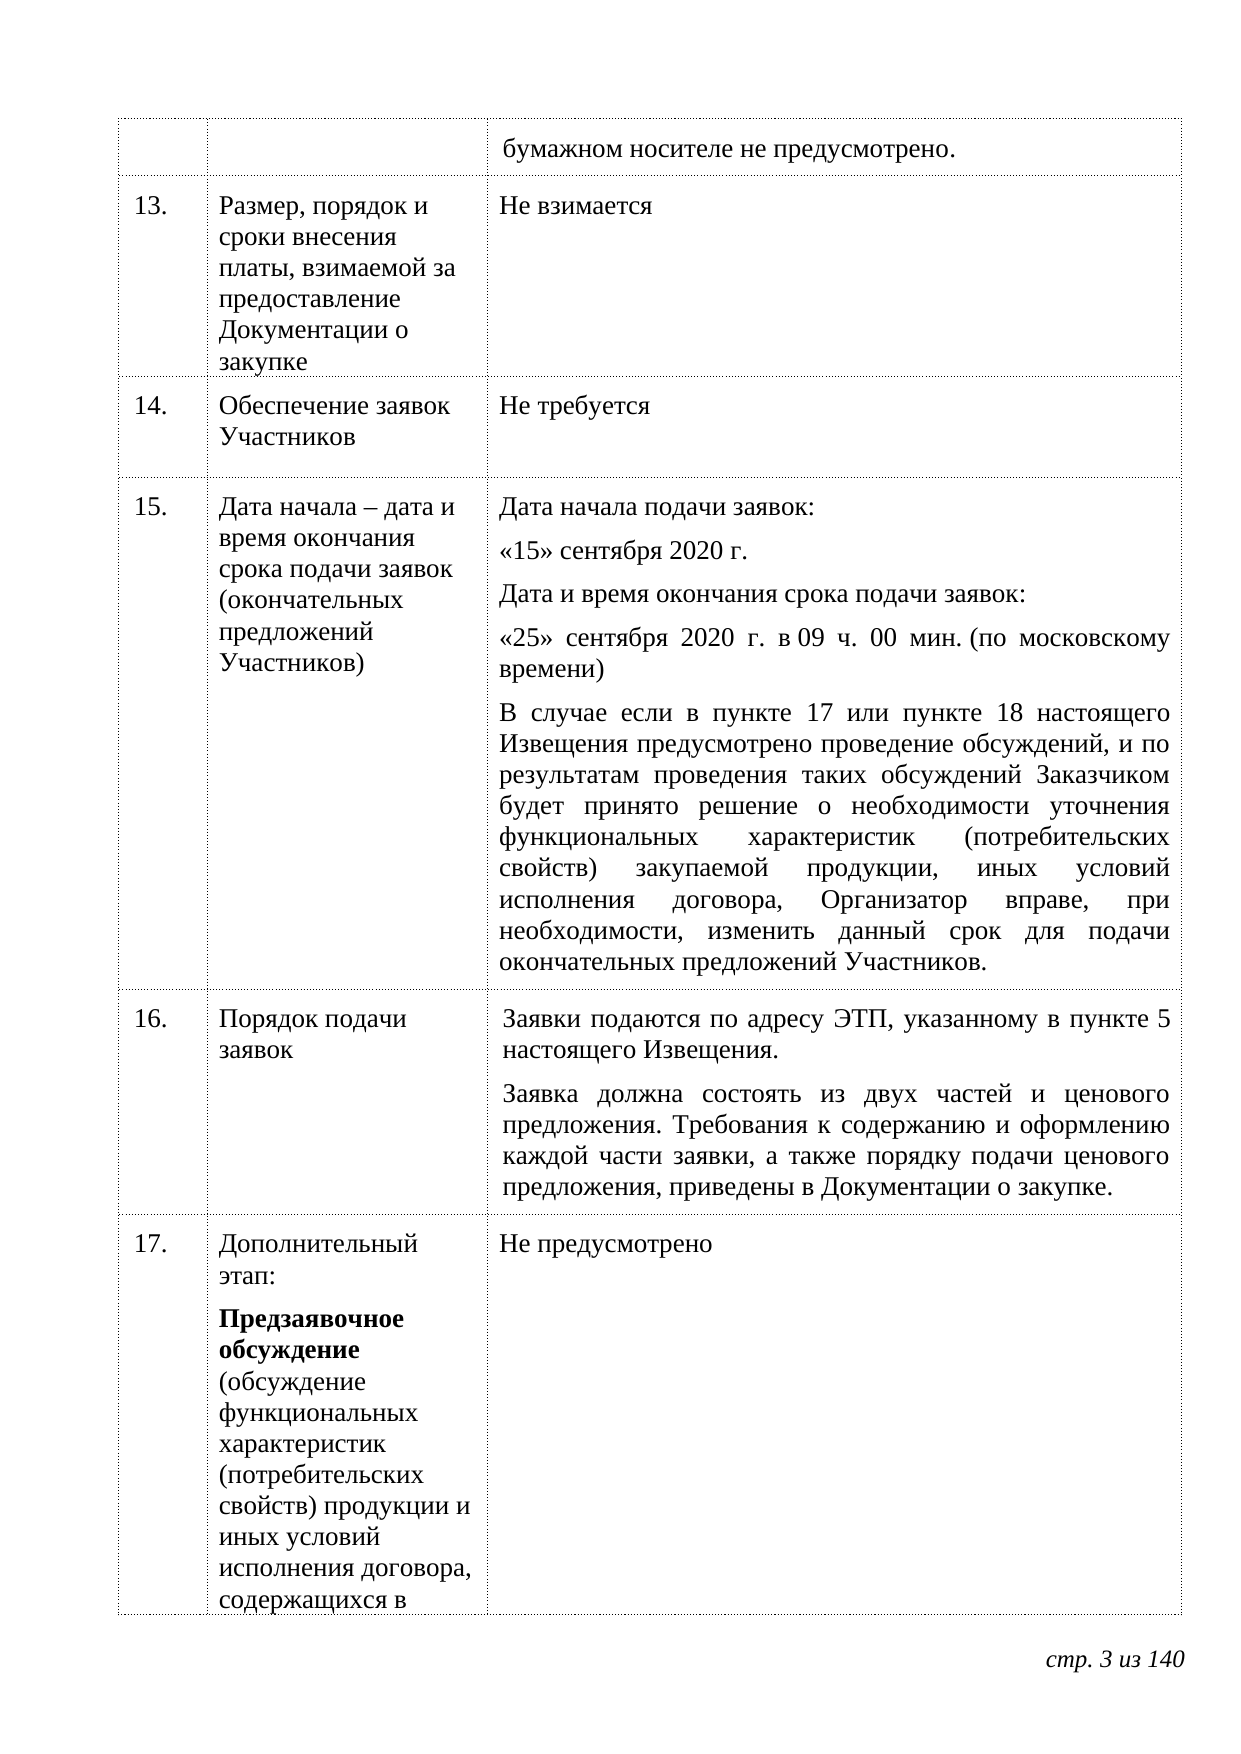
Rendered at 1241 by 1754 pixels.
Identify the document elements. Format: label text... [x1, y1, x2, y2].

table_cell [207, 118, 488, 175]
table_cell [119, 477, 207, 989]
table_cell Заявки подаются по адресу ЭТП, указанному в пункте 5 настоящего Извещения. Заявка должна состоять из двух частей и ценового предложения. Требования к содержанию и оформлению каждой части заявки, а также порядку подачи ценового предложения, приведены в Документации о закупке. [488, 989, 1182, 1214]
table_cell Не предусмотрено [488, 1214, 1182, 1614]
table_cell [488, 118, 1182, 175]
table_cell Не взимается [488, 175, 1182, 376]
table_cell [119, 118, 207, 175]
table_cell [207, 1214, 488, 1614]
table_cell Дата начала – дата и время окончания срока подачи заявок (окончательных предложений Участников) [207, 477, 488, 989]
table_cell [119, 376, 207, 477]
table_cell Не требуется [488, 376, 1182, 477]
table_cell Размер, порядок и сроки внесения платы, взимаемой за предоставление Документации о закупке [207, 175, 488, 376]
table_cell Порядок подачи заявок [207, 989, 488, 1214]
table_cell Дата начала подачи заявок: «15» сентября 2020 г. Дата и время окончания срока подачи заявок: «25» сентября 2020 г. в 09 ч. 00 мин. (по московскому времени) В случае если в пункте 17 или пункте 18 настоящего Извещения предусмотрено проведение обсуждений, и по результатам проведения таких обсуждений Заказчиком будет принято решение о необходимости уточнения функциональных характеристик (потребительских свойств) закупаемой продукции, иных условий исполнения договора, Организатор вправе, при необходимости, изменить данный срок для подачи окончательных предложений Участников. [488, 477, 1182, 989]
table_cell Обеспечение заявок Участников [207, 376, 488, 477]
table_cell [119, 175, 207, 376]
table_cell [119, 1214, 207, 1614]
table_cell [119, 989, 207, 1214]
